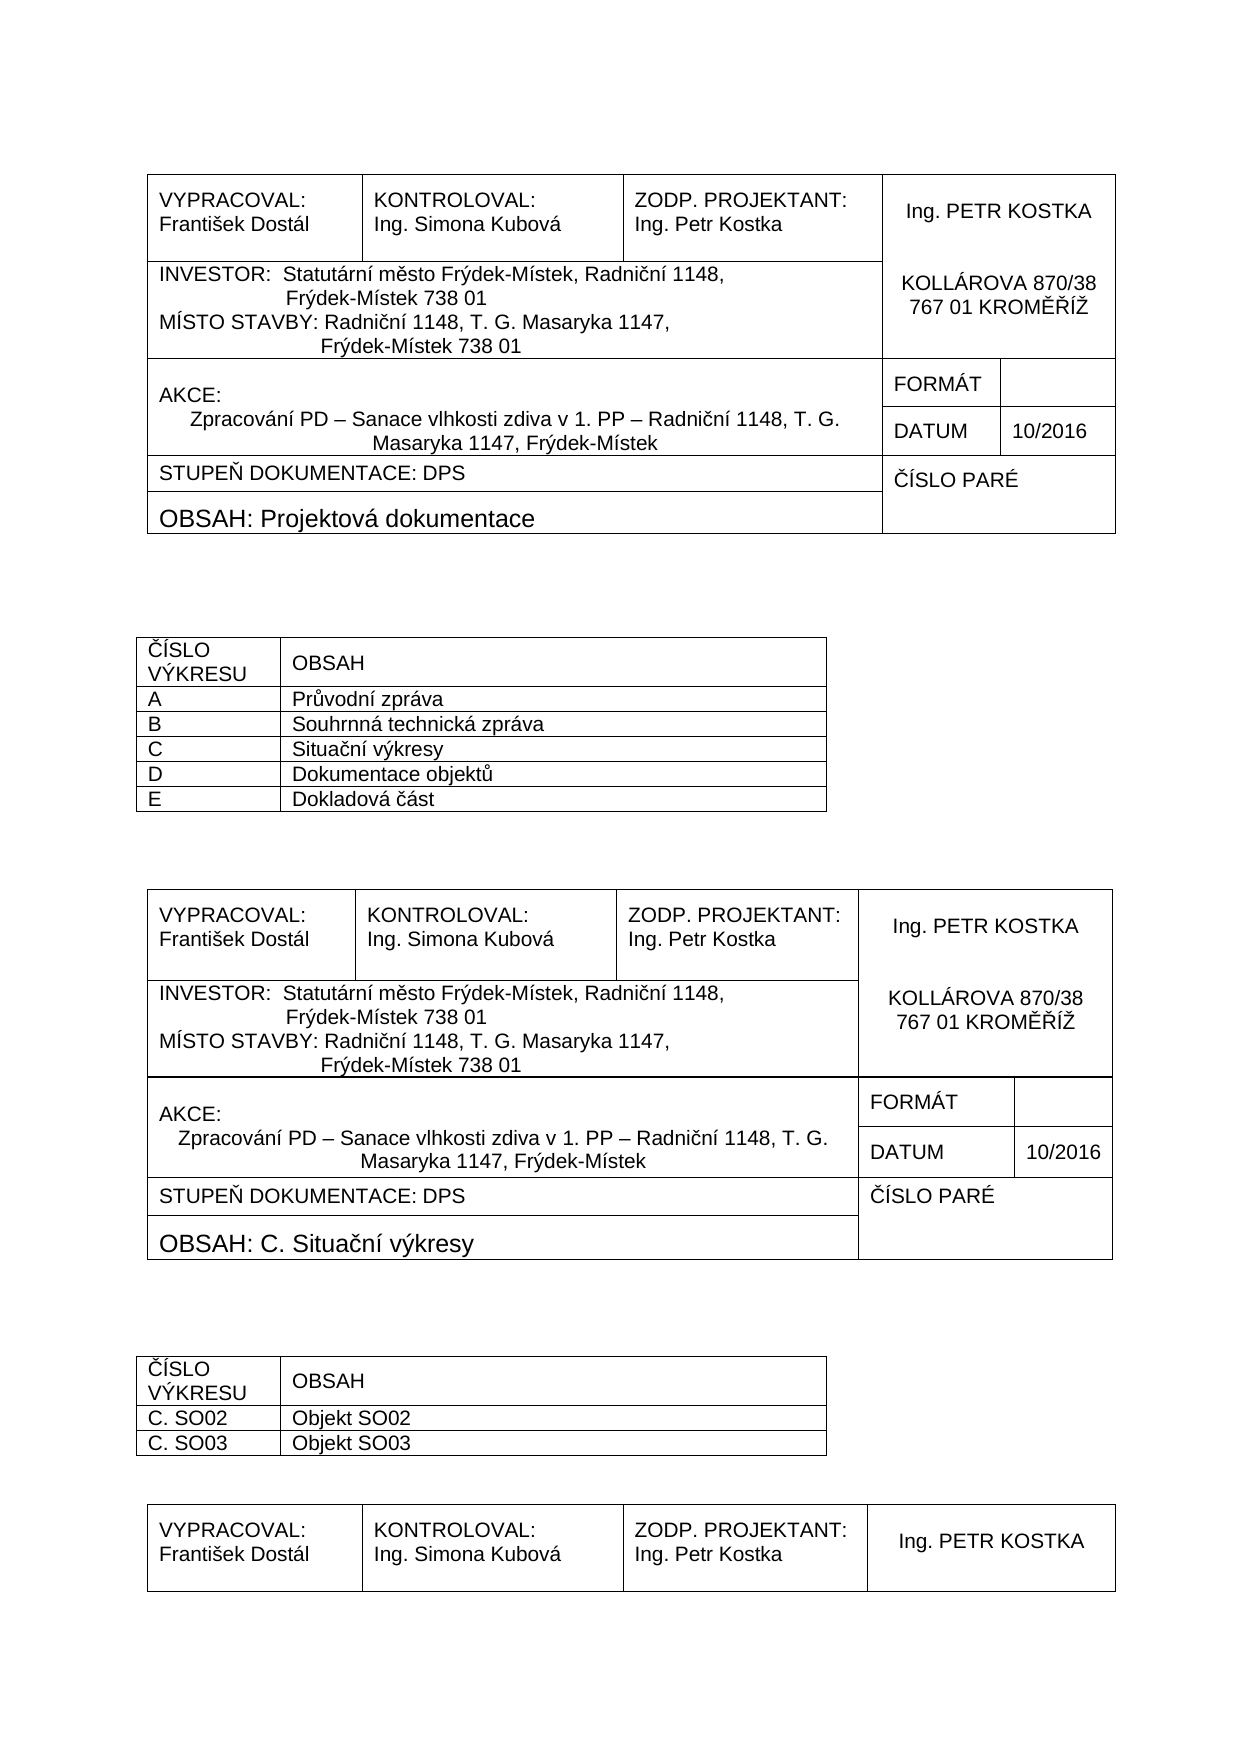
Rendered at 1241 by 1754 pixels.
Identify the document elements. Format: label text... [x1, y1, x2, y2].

table_cell AKCE: Zpracování PD – Sanace vlhkosti zdiva v 1. PP – Radniční 1148, T. G. Masaryka 1147, Frýdek-Místek [148, 359, 882, 455]
table_cell C [137, 737, 280, 761]
table_header VYPRACOVAL: František Dostál [148, 1505, 362, 1591]
table_cell INVESTOR: Statutární město Frýdek-Místek, Radniční 1148, Frýdek-Místek 738 01 MÍSTO STAVBY: Radniční 1148, T. G. Masaryka 1147, Frýdek-Místek 738 01 [148, 262, 882, 358]
table_cell FORMÁT [883, 359, 1000, 406]
table_header KONTROLOVAL: Ing. Simona Kubová [356, 890, 616, 979]
table_header ČÍSLO VÝKRESU [137, 1357, 280, 1405]
table_header KONTROLOVAL: Ing. Simona Kubová [363, 1505, 623, 1591]
table_cell Dokladová část [281, 787, 826, 811]
table_cell [1015, 1078, 1112, 1126]
table_cell STUPEŇ DOKUMENTACE: DPS [148, 1178, 858, 1214]
table_cell D [137, 762, 280, 786]
table_cell INVESTOR: Statutární město Frýdek-Místek, Radniční 1148, Frýdek-Místek 738 01 MÍSTO STAVBY: Radniční 1148, T. G. Masaryka 1147, Frýdek-Místek 738 01 [148, 981, 858, 1076]
table_header VYPRACOVAL: František Dostál [148, 890, 355, 979]
table_cell C. SO03 [137, 1431, 280, 1455]
table_cell 10/2016 [1015, 1127, 1112, 1177]
table_cell AKCE: Zpracování PD – Sanace vlhkosti zdiva v 1. PP – Radniční 1148, T. G. Masaryka 1147, Frýdek-Místek [148, 1078, 858, 1177]
table_cell B [137, 712, 280, 736]
table_cell OBSAH: Projektová dokumentace [148, 492, 882, 533]
table_cell DATUM [883, 407, 1000, 455]
table_cell STUPEŇ DOKUMENTACE: DPS [148, 456, 882, 491]
table_header ZODP. PROJEKTANT: Ing. Petr Kostka [617, 890, 858, 979]
table_cell Objekt SO02 [281, 1406, 826, 1430]
table_cell ČÍSLO PARÉ [883, 456, 1115, 533]
table_cell C. SO02 [137, 1406, 280, 1430]
table_header VYPRACOVAL: František Dostál [148, 175, 362, 261]
table_header ZODP. PROJEKTANT: Ing. Petr Kostka [624, 1505, 867, 1591]
table_cell E [137, 787, 280, 811]
table_header OBSAH [281, 638, 826, 686]
table_header OBSAH [281, 1357, 826, 1405]
table_cell 10/2016 [1001, 407, 1115, 455]
table_header ZODP. PROJEKTANT: Ing. Petr Kostka [624, 175, 882, 261]
table_header Ing. PETR KOSTKA KOLLÁROVA 870/38 767 01 KROMĚŘÍŽ [883, 175, 1115, 358]
table_cell Průvodní zpráva [281, 687, 826, 711]
table_cell [1015, 1178, 1112, 1258]
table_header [868, 1505, 1115, 1591]
table_cell ČÍSLO PARÉ [859, 1178, 1014, 1258]
table_cell OBSAH: C. Situační výkresy [148, 1216, 858, 1258]
table_header KONTROLOVAL: Ing. Simona Kubová [363, 175, 623, 261]
table_cell Dokumentace objektů [281, 762, 826, 786]
table_cell DATUM [859, 1127, 1014, 1177]
table_cell A [137, 687, 280, 711]
table_header Ing. PETR KOSTKA KOLLÁROVA 870/38 767 01 KROMĚŘÍŽ [859, 890, 1112, 1076]
table_cell FORMÁT [859, 1078, 1014, 1126]
table_cell Souhrnná technická zpráva [281, 712, 826, 736]
table_cell Situační výkresy [281, 737, 826, 761]
table_cell [1001, 359, 1115, 406]
table_header ČÍSLO VÝKRESU [137, 638, 280, 686]
table_cell Objekt SO03 [281, 1431, 826, 1455]
